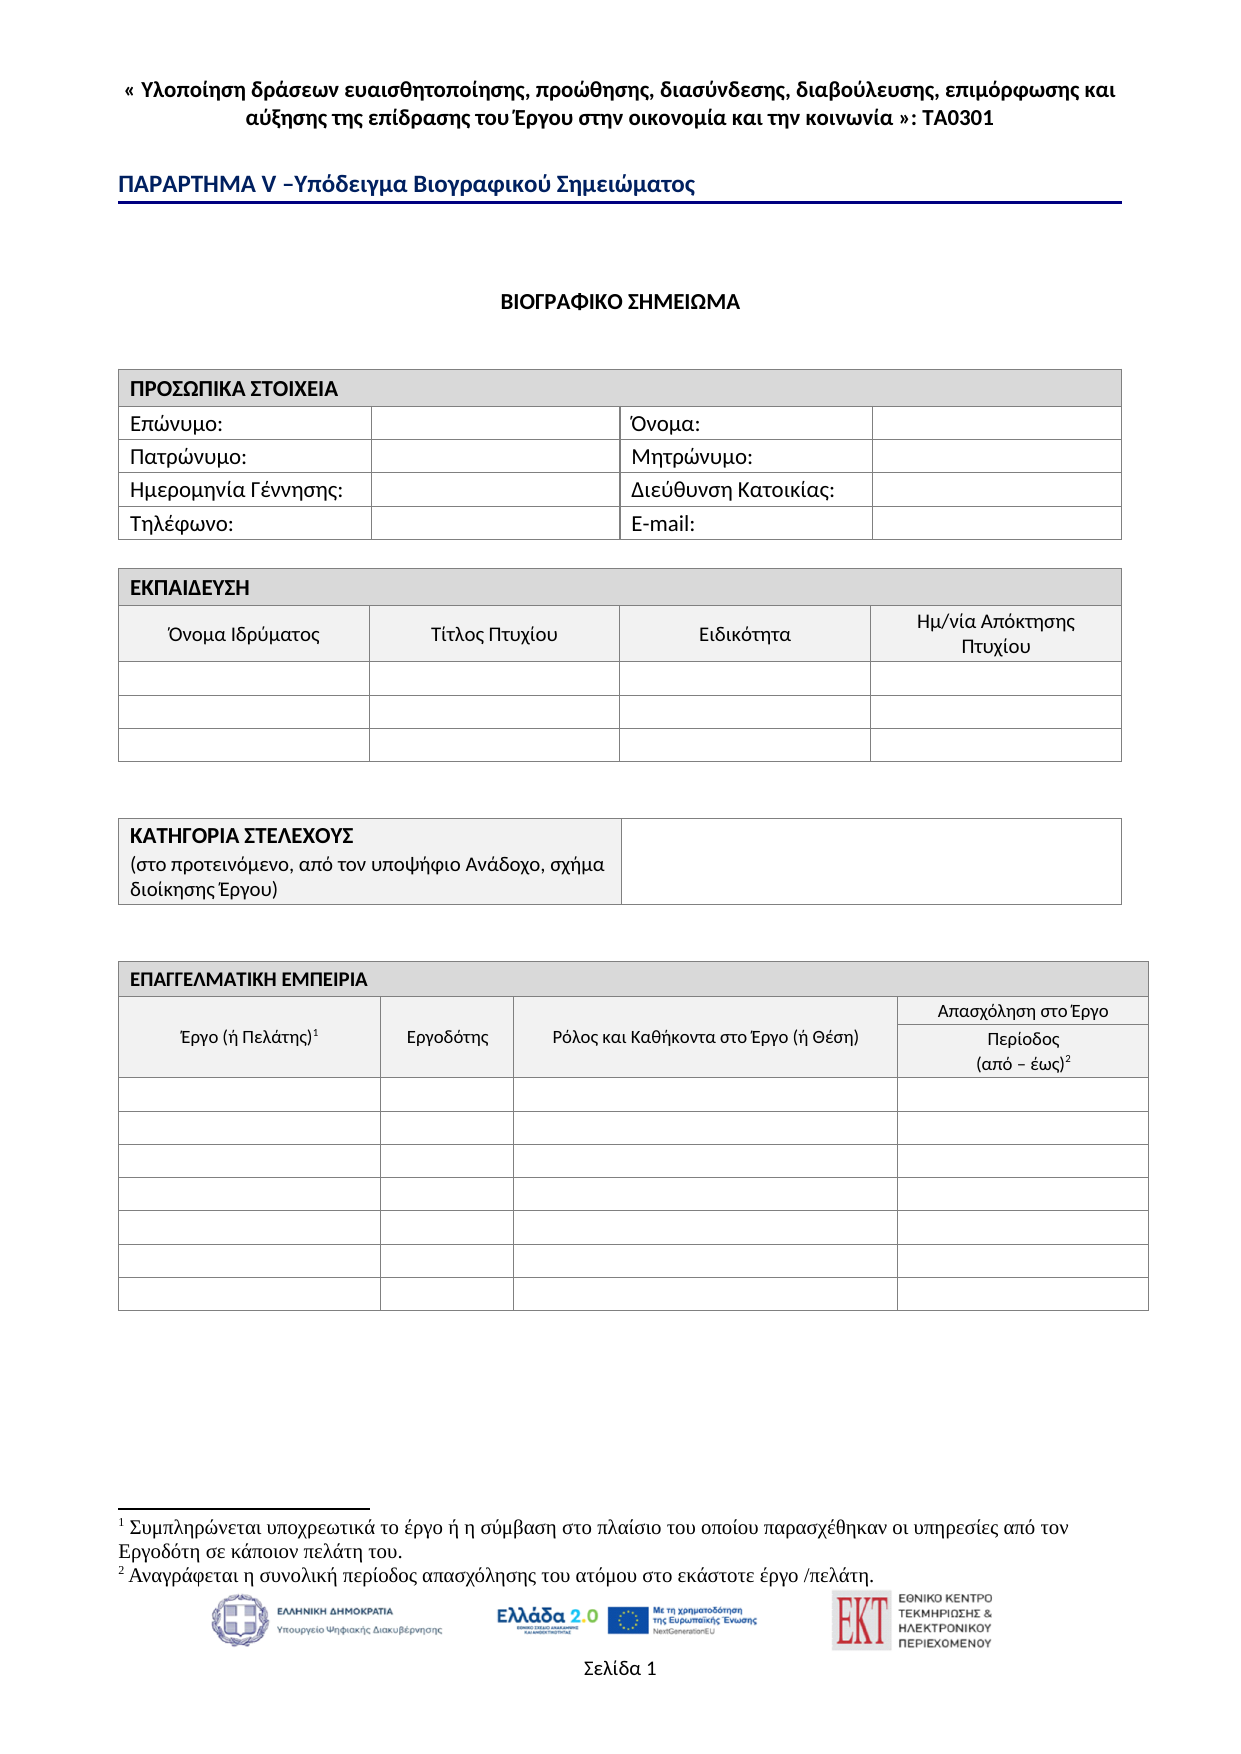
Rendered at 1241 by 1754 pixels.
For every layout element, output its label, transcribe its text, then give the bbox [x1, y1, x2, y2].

table_cell Ρόλος και Καθήκοντα στο Έργο (ή Θέση) [514, 997, 897, 1077]
table_cell Ημ/νία Απόκτησης Πτυχίου [871, 606, 1121, 661]
table_cell [873, 473, 1121, 506]
table_cell [381, 1278, 513, 1310]
table_cell [372, 440, 619, 472]
table_cell [119, 662, 369, 694]
table_cell [119, 1278, 380, 1310]
table_cell [898, 1145, 1148, 1177]
table_cell [119, 1112, 380, 1144]
table_header ΕΚΠΑΙΔΕΥΣΗ [119, 569, 1121, 605]
table_cell [119, 1178, 380, 1210]
table_cell E-mail: [621, 507, 872, 539]
table_cell [119, 1245, 380, 1277]
table_cell [871, 696, 1121, 728]
subtitle ΠΑΡΑΡΤΗΜΑ V –Υπόδειγμα Βιογραφικού Σημειώματος [118, 168, 1122, 201]
table_cell [620, 662, 870, 694]
table_cell [873, 440, 1121, 472]
table_cell Περίοδος (από – έως) [898, 1025, 1148, 1077]
table_cell Ημερομηνία Γέννησης: [119, 473, 371, 506]
table_cell [898, 1245, 1148, 1277]
table_cell [898, 1112, 1148, 1144]
table_cell [119, 1145, 380, 1177]
table_cell [514, 1211, 897, 1243]
table_cell Εργοδότης [381, 997, 513, 1077]
table_cell [119, 1211, 380, 1243]
table_cell [381, 1178, 513, 1210]
table_cell Έργο (ή Πελάτης) [119, 997, 380, 1077]
table_cell Μητρώνυμο: [621, 440, 872, 472]
table_cell [898, 1211, 1148, 1243]
table_cell [514, 1178, 897, 1210]
table_cell [514, 1078, 897, 1111]
table_cell Όνομα Ιδρύματος [119, 606, 369, 661]
table_header [622, 819, 1121, 904]
table_cell [381, 1112, 513, 1144]
table_cell [119, 1078, 380, 1111]
table_header ΕΠΑΓΓΕΛΜΑΤΙΚΗ ΕΜΠΕΙΡΙΑ [119, 962, 1148, 996]
table_cell Τίτλος Πτυχίου [370, 606, 619, 661]
table_cell [514, 1145, 897, 1177]
table_cell [372, 407, 619, 439]
table_cell [898, 1278, 1148, 1310]
table_cell Απασχόληση στο Έργο [898, 997, 1148, 1024]
table_cell [370, 662, 619, 694]
table_cell [119, 729, 369, 761]
table_cell Όνομα: [621, 407, 872, 439]
table_cell [871, 729, 1121, 761]
picture [118, 1587, 1122, 1655]
table_cell Τηλέφωνο: [119, 507, 371, 539]
table_cell [514, 1245, 897, 1277]
table_cell [381, 1245, 513, 1277]
table_cell [620, 696, 870, 728]
table_cell [514, 1112, 897, 1144]
table_cell [119, 696, 369, 728]
table_header ΚΑΤΗΓΟΡΙΑ ΣΤΕΛΕΧΟΥΣ (στο προτεινόμενο, από τον υποψήφιο Ανάδοχο, σχήμα διοίκησης Έργου) [119, 819, 621, 904]
table_cell Πατρώνυμο: [119, 440, 371, 472]
table_cell [898, 1078, 1148, 1111]
table_cell [381, 1145, 513, 1177]
table_cell [871, 662, 1121, 694]
table_cell Ειδικότητα [620, 606, 870, 661]
table_cell Επώνυμο: [119, 407, 371, 439]
table_cell [620, 729, 870, 761]
table_cell [381, 1211, 513, 1243]
table_cell Διεύθυνση Κατοικίας: [621, 473, 872, 506]
table_cell [372, 473, 619, 506]
table_cell [514, 1278, 897, 1310]
table_cell [370, 696, 619, 728]
text ΒΙΟΓΡΑΦΙΚΟ ΣΗΜΕΙΩΜΑ [118, 287, 1122, 315]
table_cell [370, 729, 619, 761]
table_cell [873, 407, 1121, 439]
table_header ΠΡΟΣΩΠΙΚΑ ΣΤΟΙΧΕΙΑ [119, 370, 1121, 406]
table_cell [873, 507, 1121, 539]
table_cell [381, 1078, 513, 1111]
table_cell [898, 1178, 1148, 1210]
table_cell [372, 507, 619, 539]
